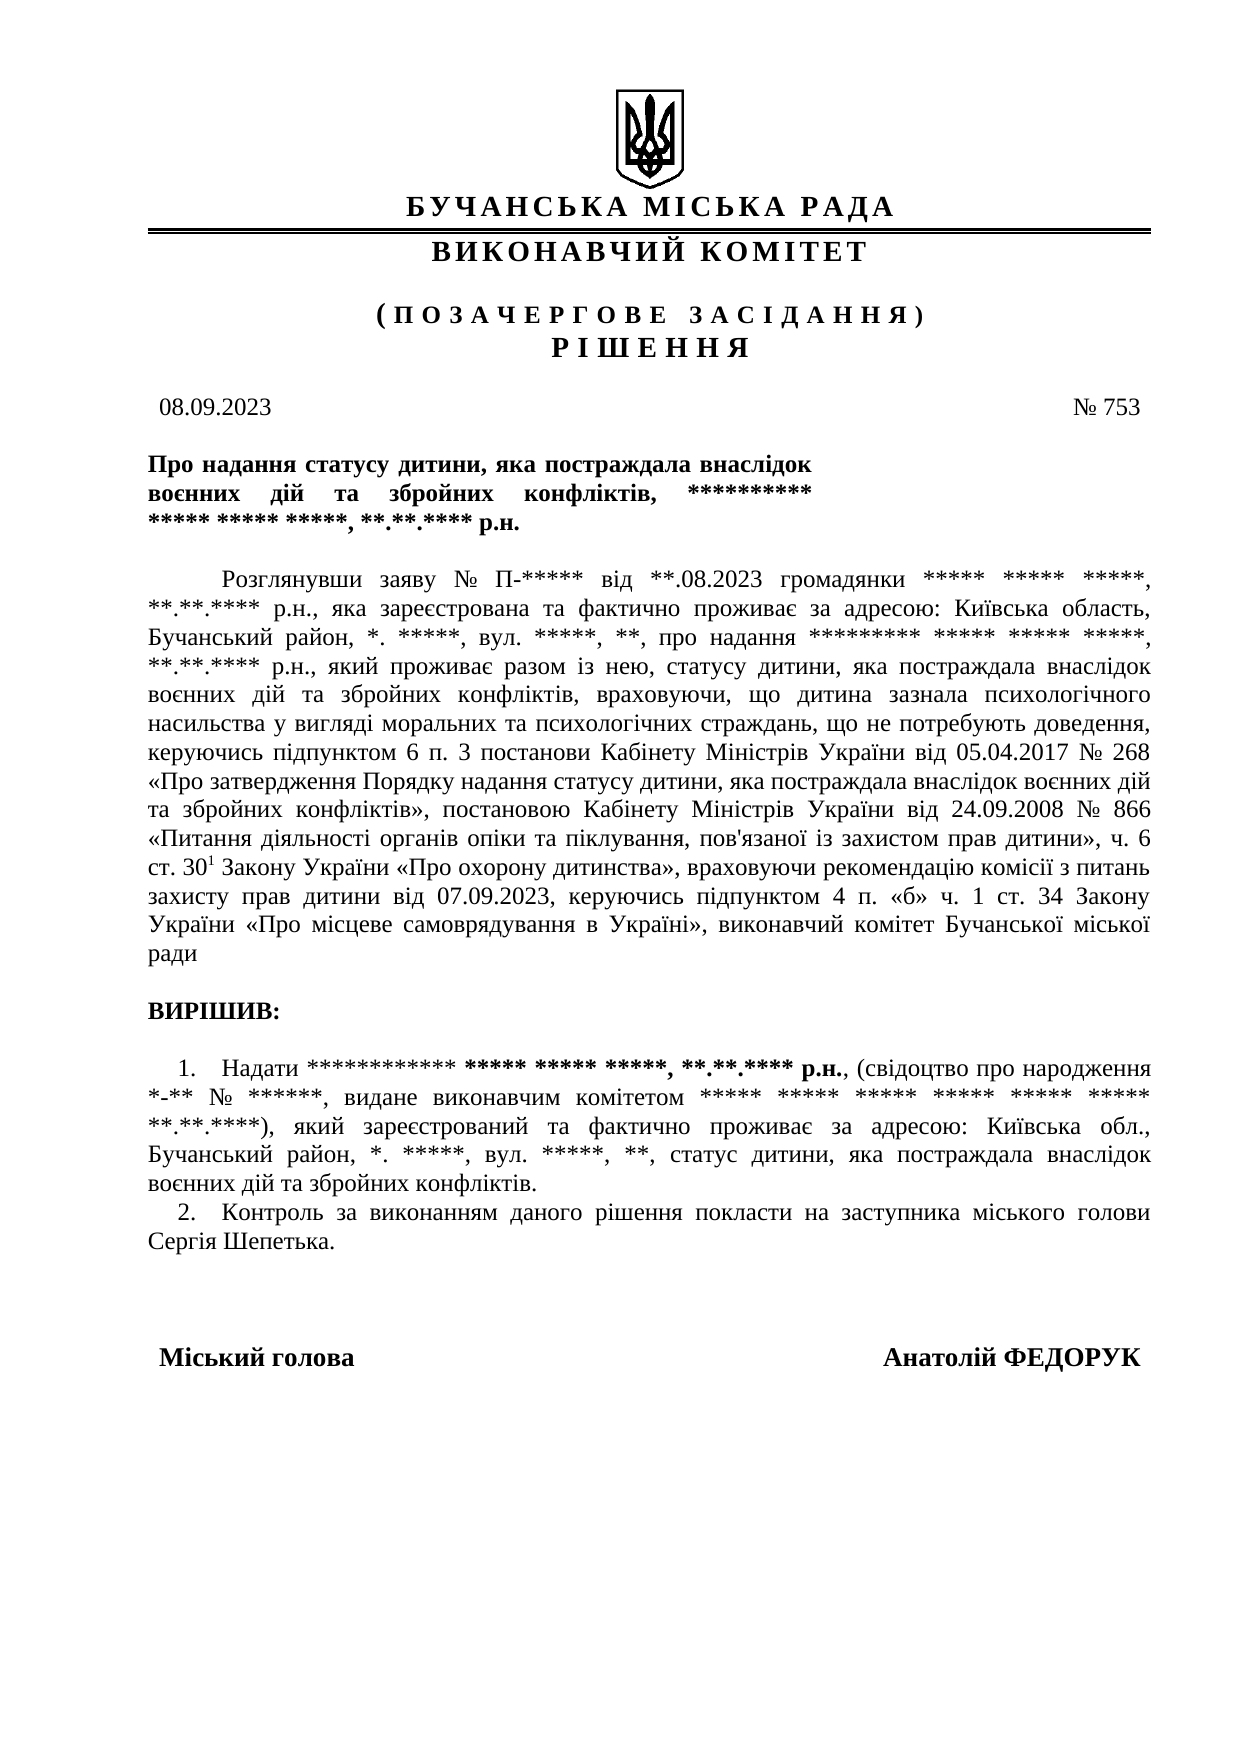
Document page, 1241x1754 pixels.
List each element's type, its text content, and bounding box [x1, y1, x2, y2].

text Розглянувши заяву № П-***** від **.08.2023 громадянки ***** ***** *****, **.**.**** р.н., яка зареєстрована та фактично проживає за адресою: Київська область, Бучанський район, *. *****, вул. *****, **, про надання ********* ***** ***** *****, **.**.**** р.н., який проживає разом із нею, статусу дитини, яка постраждала внаслідок воєнних дій та збройних конфліктів, враховуючи, що дитина зазнала психологічного насильства у вигляді моральних та психологічних страждань, що не потребують доведення, керуючись підпунктом 6 п. 3 постанови Кабінету Міністрів України від 05.04.2017 № 268 «Про затвердження Порядку надання статусу дитини, яка постраждала внаслідок воєнних дій та збройних конфліктів», постановою Кабінету Міністрів України від 24.09.2008 № 866 «Питання діяльності органів опіки та піклування, пов'язаної із захистом прав дитини», ч. 6 ст. 301 Закону України «Про охорону дитинства», враховуючи рекомендацію комісії з питань захисту прав дитини від 07.09.2023, керуючись підпунктом 4 п. «б» ч. 1 ст. 34 Закону України «Про місцеве самоврядування в Україні», виконавчий комітет Бучанської міської ради [148, 564, 1152, 967]
picture [614, 88, 685, 189]
text БУЧАНСЬКА МІСЬКА РАДА [148, 189, 1152, 223]
table_header Анатолій ФЕДОРУК [649, 1341, 1152, 1372]
text (ПОЗАЧЕРГОВЕ ЗАСІДАННЯ) [148, 296, 1152, 330]
list Надати ************ ***** ***** *****, **.**.**** р.н., (свідоцтво про народження *-** № ******, видане виконавчим комітетом ***** ***** ***** ***** ***** ***** **.**.****), який зареєстрований та фактично проживає за адресою: Київська обл., Бучанський район, *. *****, вул. *****, **, статус дитини, яка постраждала внаслідок воєнних дій та збройних конфліктів. [148, 1053, 1152, 1197]
table_header 08.09.2023 [148, 392, 651, 421]
list Контроль за виконанням даного рішення покласти на заступника міського голови Сергія Шепетька. [148, 1197, 1152, 1254]
table_header № 753 [651, 392, 1152, 421]
text Про надання статусу дитини, яка постраждала внаслідок воєнних дій та збройних конфліктів, ********** ***** ***** *****, **.**.**** р.н. [148, 449, 812, 536]
table_header Міський голова [148, 1341, 649, 1372]
text ВИРІШИВ: [148, 996, 1152, 1024]
table_header ВИКОНАВЧИЙ КОМІТЕТ [148, 234, 1151, 296]
text РІШЕННЯ [148, 330, 1152, 363]
